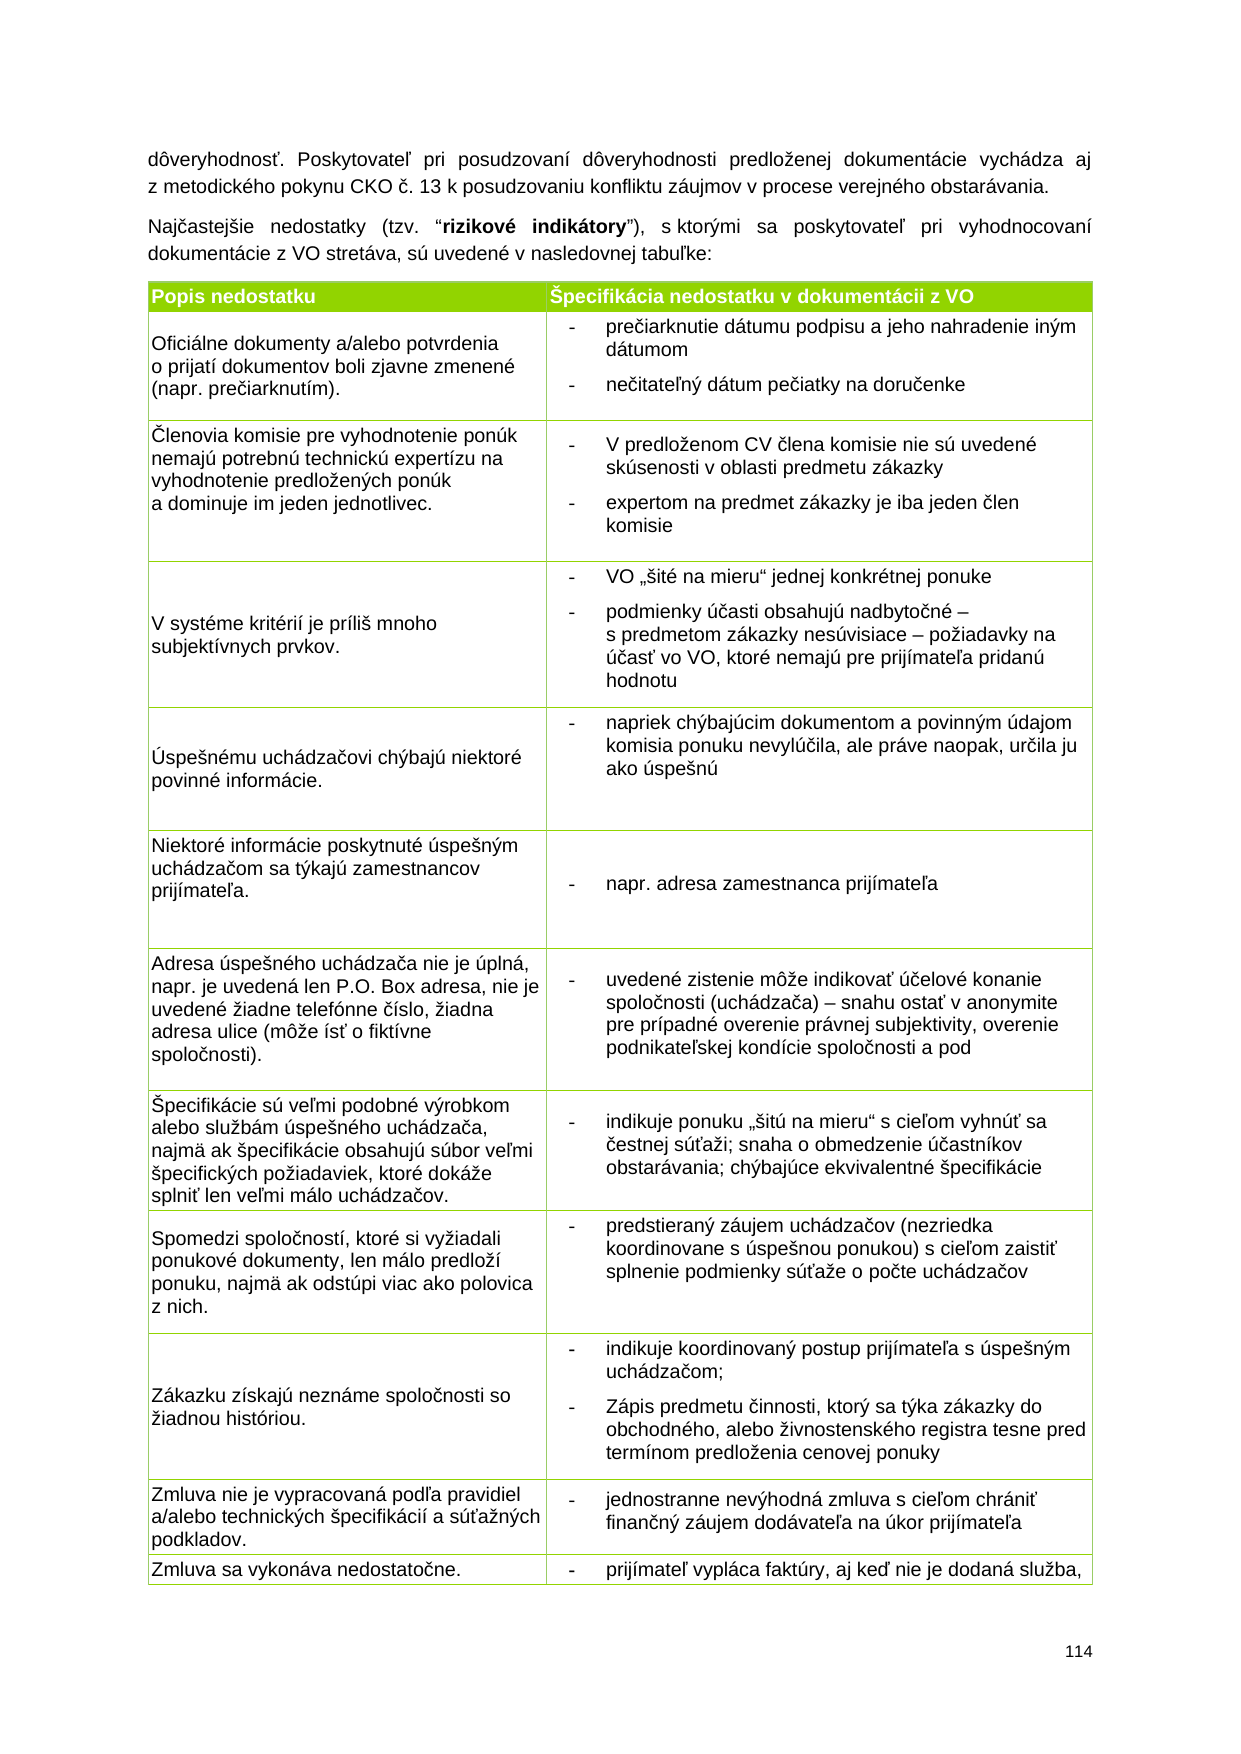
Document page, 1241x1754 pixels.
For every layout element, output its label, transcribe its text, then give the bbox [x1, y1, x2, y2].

table_cell Úspešnému uchádzačovi chýbajú niektoré povinné informácie. [149, 708, 546, 830]
table_cell prečiarknutie dátumu podpisu a jeho nahradenie iným dátumom nečitateľný dátum pečiatky na doručenke [547, 312, 1092, 420]
table_cell napr. adresa zamestnanca prijímateľa [547, 831, 1092, 948]
table_cell Zmluva nie je vypracovaná podľa pravidiel a/alebo technických špecifikácií a súťažných podkladov. [149, 1480, 546, 1554]
table_cell uvedené zistenie môže indikovať účelové konanie spoločnosti (uchádzača) – snahu ostať v anonymite pre prípadné overenie právnej subjektivity, overenie podnikateľskej kondície spoločnosti a pod [547, 949, 1092, 1089]
text Najčastejšie nedostatky (tzv. “rizikové indikátory”), s ktorými sa poskytovateľ pri vyhodnocovaní dokumentácie z VO stretáva, sú uvedené v nasledovnej tabuľke: [148, 214, 1092, 264]
table_cell Niektoré informácie poskytnuté úspešným uchádzačom sa týkajú zamestnancov prijímateľa. [149, 831, 546, 948]
table_cell predstieraný záujem uchádzačov (nezriedka koordinovane s úspešnou ponukou) s cieľom zaistiť splnenie podmienky súťaže o počte uchádzačov [547, 1211, 1092, 1333]
table_header Špecifikácia nedostatku v dokumentácii z VO [547, 283, 1092, 311]
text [148, 148, 1092, 198]
table_header Popis nedostatku [149, 283, 546, 311]
table_cell V predloženom CV člena komisie nie sú uvedené skúsenosti v oblasti predmetu zákazky expertom na predmet zákazky je iba jeden člen komisie [547, 421, 1092, 561]
table_cell Členovia komisie pre vyhodnotenie ponúk nemajú potrebnú technickú expertízu na vyhodnotenie predložených ponúk a dominuje im jeden jednotlivec. [149, 421, 546, 561]
table_cell VO „šité na mieru“ jednej konkrétnej ponuke podmienky účasti obsahujú nadbytočné – s predmetom zákazky nesúvisiace – požiadavky na účasť vo VO, ktoré nemajú pre prijímateľa pridanú hodnotu [547, 562, 1092, 707]
table_cell Špecifikácie sú veľmi podobné výrobkom alebo službám úspešného uchádzača, najmä ak špecifikácie obsahujú súbor veľmi špecifických požiadaviek, ktoré dokáže splniť len veľmi málo uchádzačov. [149, 1091, 546, 1210]
table_cell Zákazku získajú neznáme spoločnosti so žiadnou históriou. [149, 1334, 546, 1479]
table_cell Adresa úspešného uchádzača nie je úplná, napr. je uvedená len P.O. Box adresa, nie je uvedené žiadne telefónne číslo, žiadna adresa ulice (môže ísť o fiktívne spoločnosti). [149, 949, 546, 1089]
table_cell Spomedzi spoločností, ktoré si vyžiadali ponukové dokumenty, len málo predloží ponuku, najmä ak odstúpi viac ako polovica z nich. [149, 1211, 546, 1333]
table_cell indikuje koordinovaný postup prijímateľa s úspešným uchádzačom; Zápis predmetu činnosti, ktorý sa týka zákazky do obchodného, alebo živnostenského registra tesne pred termínom predloženia cenovej ponuky [547, 1334, 1092, 1479]
table_cell Oficiálne dokumenty a/alebo potvrdenia o prijatí dokumentov boli zjavne zmenené (napr. prečiarknutím). [149, 312, 546, 420]
table_cell napriek chýbajúcim dokumentom a povinným údajom komisia ponuku nevylúčila, ale práve naopak, určila ju ako úspešnú [547, 708, 1092, 830]
table_cell jednostranne nevýhodná zmluva s cieľom chrániť finančný záujem dodávateľa na úkor prijímateľa [547, 1480, 1092, 1554]
table_cell V systéme kritérií je príliš mnoho subjektívnych prvkov. [149, 562, 546, 707]
table_cell indikuje ponuku „šitú na mieru“ s cieľom vyhnúť sa čestnej súťaži; snaha o obmedzenie účastníkov obstarávania; chýbajúce ekvivalentné špecifikácie [547, 1091, 1092, 1210]
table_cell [149, 1555, 546, 1583]
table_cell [547, 1555, 1092, 1583]
